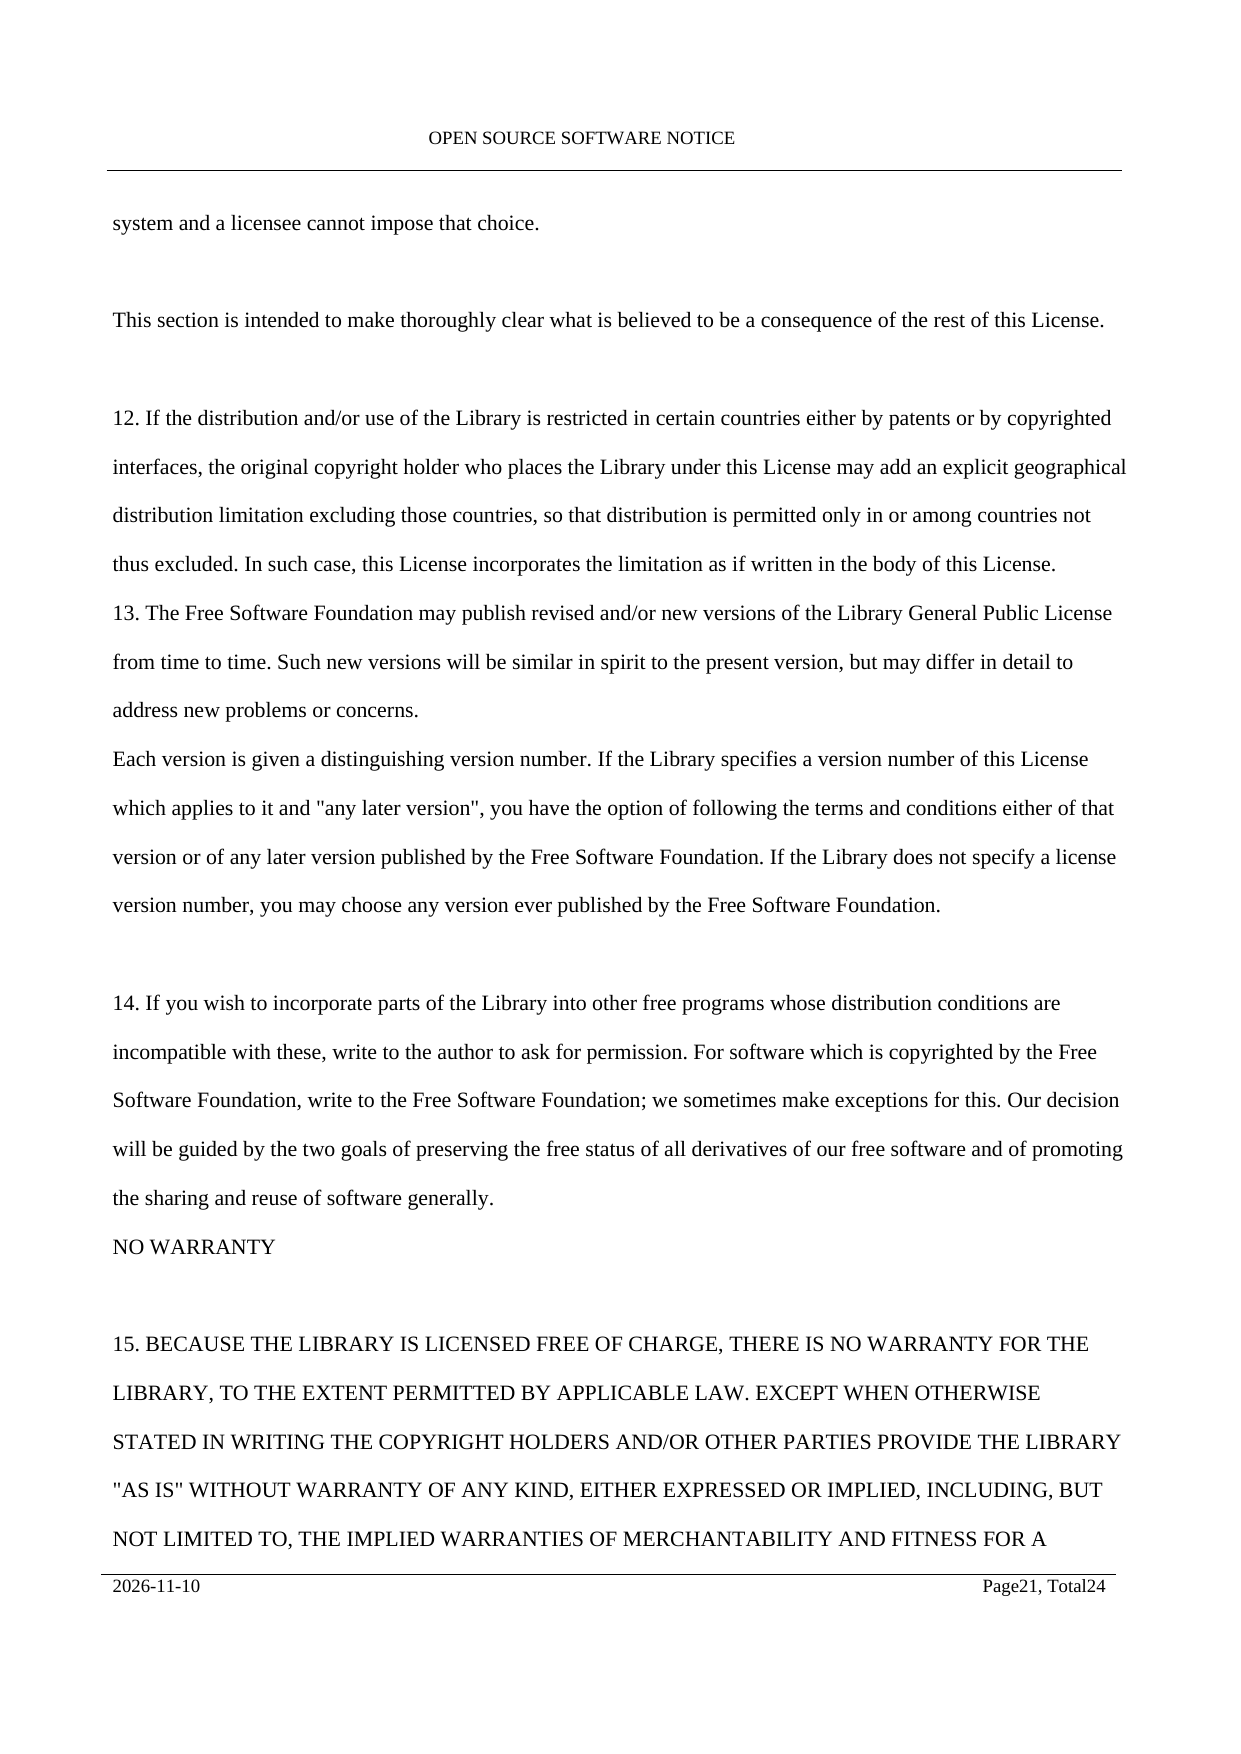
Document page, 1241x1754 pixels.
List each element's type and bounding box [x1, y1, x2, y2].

text [112, 206, 1128, 1555]
